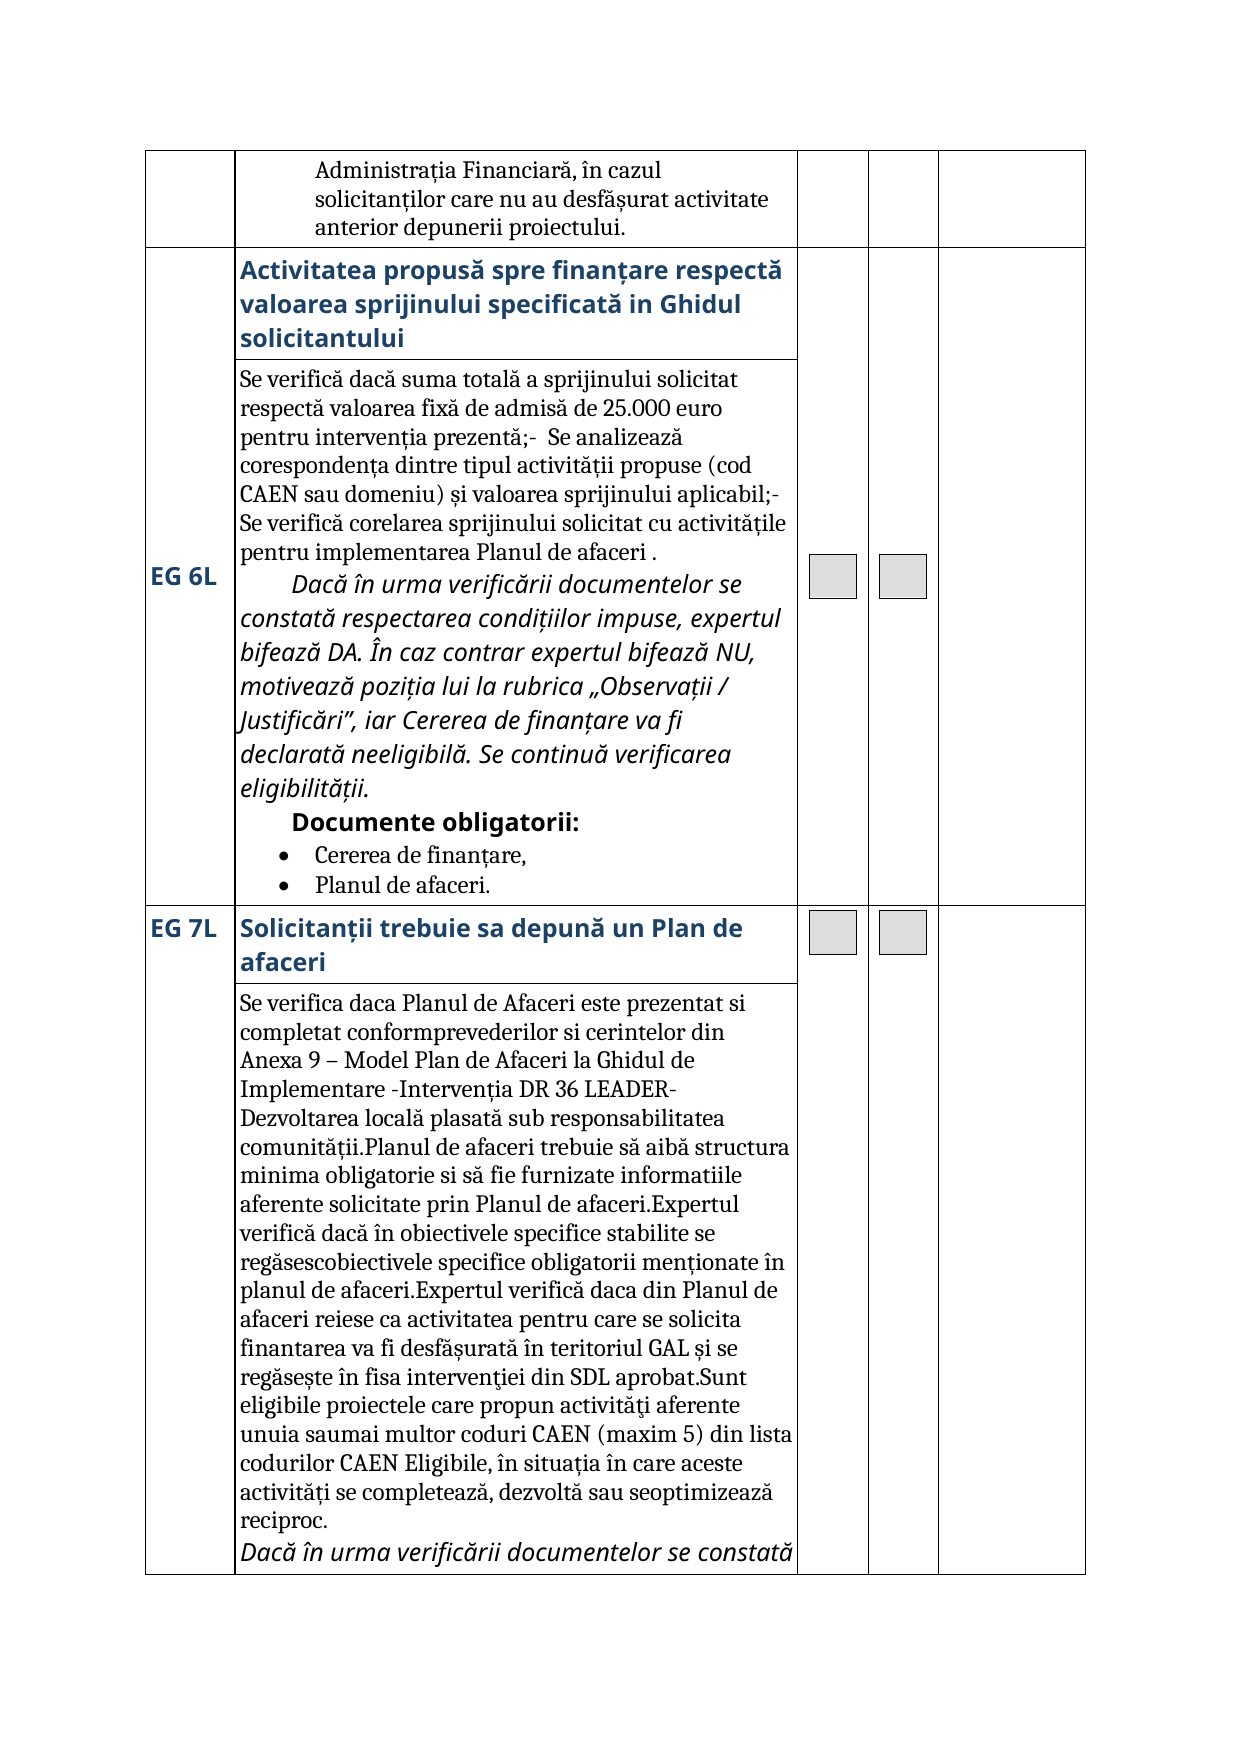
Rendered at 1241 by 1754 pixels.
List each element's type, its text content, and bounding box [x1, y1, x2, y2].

table_cell EG 7L [146, 906, 234, 1574]
table_cell [869, 906, 938, 1574]
table_cell EG 6L [146, 248, 234, 904]
table_cell [939, 906, 1085, 1574]
table_cell Se verifică dacă suma totală a sprijinului solicitat respectă valoarea fixă de admisă de 25.000 euro pentru intervenția prezentă;- Se analizează corespondența dintre tipul activității propuse (cod CAEN sau domeniu) și valoarea sprijinului aplicabil;- Se verifică corelarea sprijinului solicitat cu activitățile pentru implementarea Planul de afaceri . Dacă în urma verificării documentelor se constată respectarea condițiilor impuse, expertul bifează DA. În caz contrar expertul bifează NU, motivează poziția lui la rubrica „Observații / Justificări”, iar Cererea de finanțare va fi declarată neeligibilă. Se continuă verificarea eligibilității. Documente obligatorii: Cererea de finanțare, Planul de afaceri. [236, 360, 797, 904]
table_cell [798, 248, 868, 904]
table_cell [939, 248, 1085, 904]
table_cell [236, 984, 797, 1574]
table_cell Activitatea propusă spre finanțare respectă valoarea sprijinului specificată in Ghidul solicitantului [236, 248, 797, 359]
table_cell [869, 248, 938, 904]
table_cell [798, 906, 868, 1574]
table_cell Solicitanții trebuie sa depună un Plan de afaceri [236, 906, 797, 983]
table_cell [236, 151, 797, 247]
